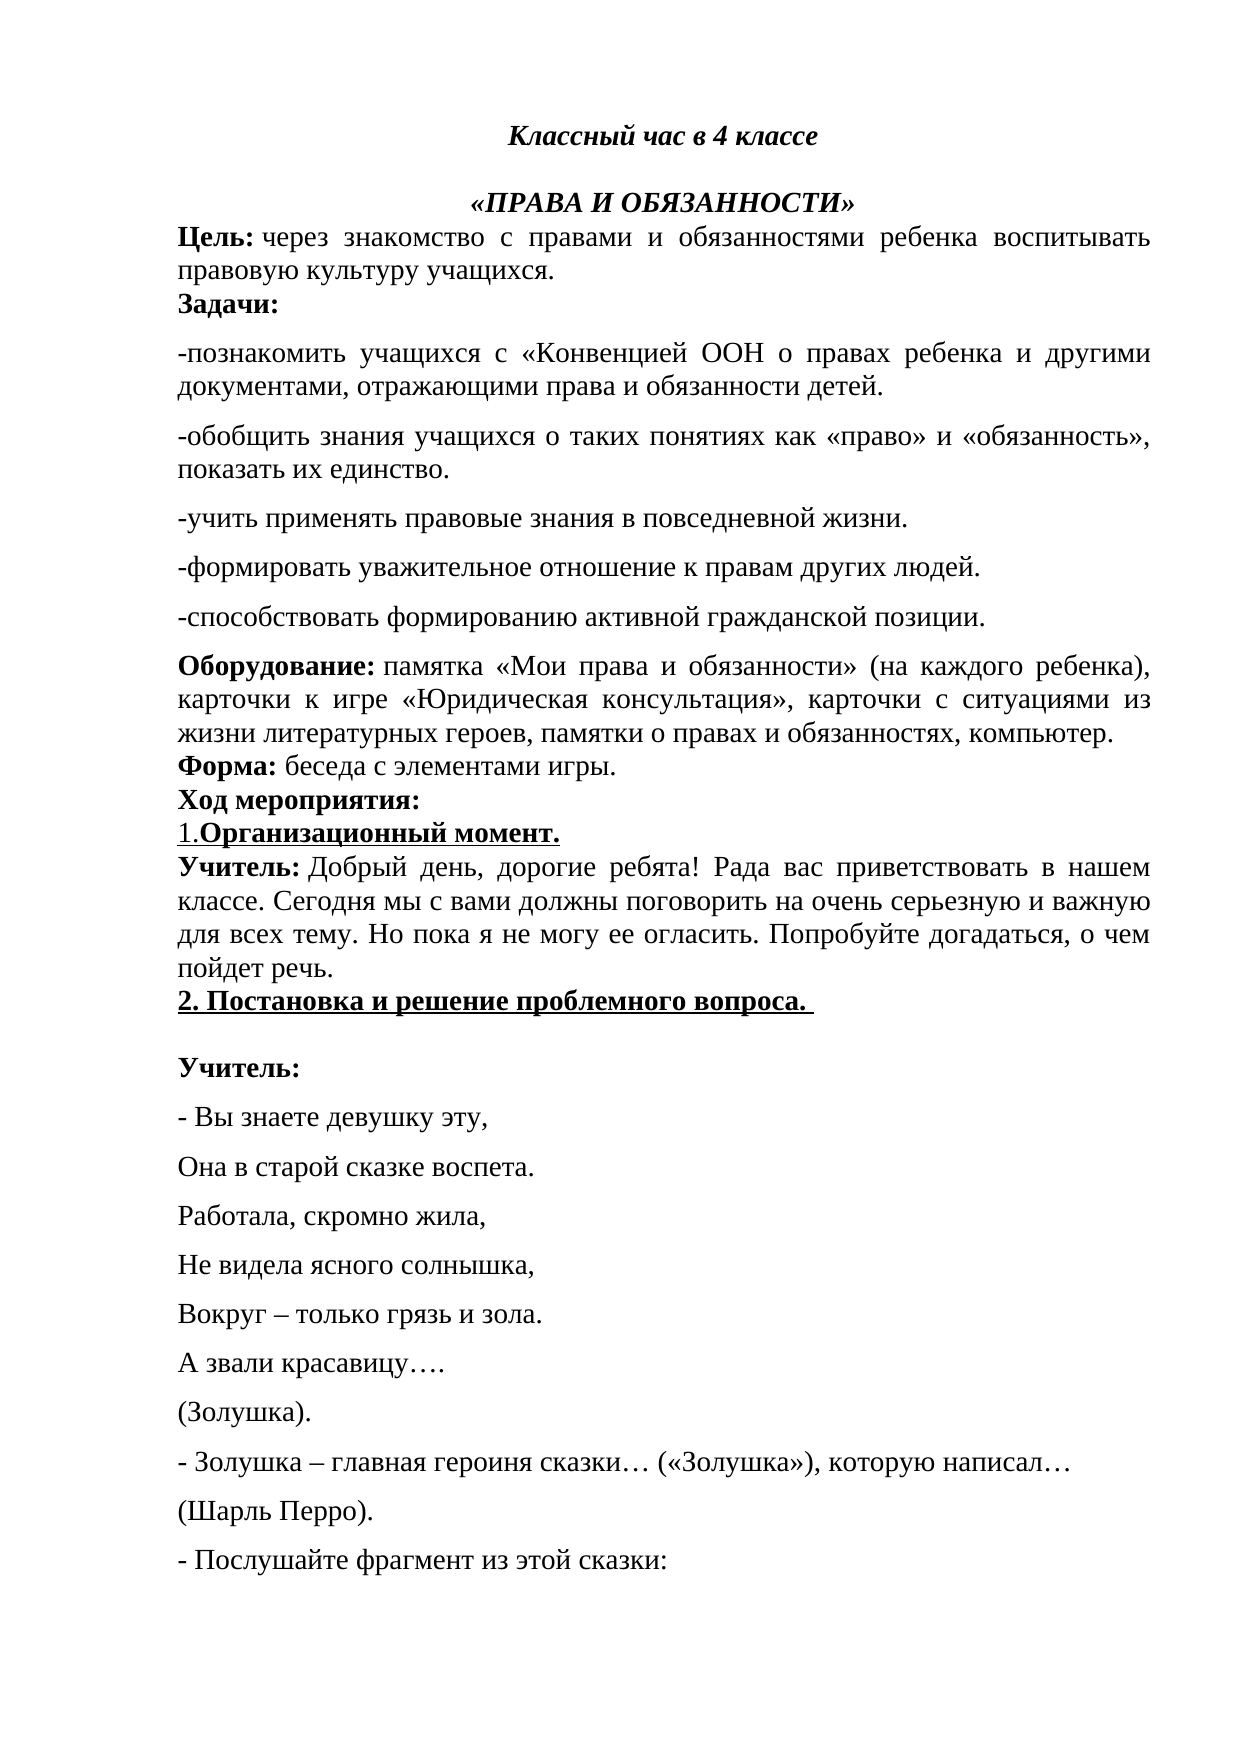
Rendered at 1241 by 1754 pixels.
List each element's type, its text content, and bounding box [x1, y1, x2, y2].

text Задачи: [177, 286, 1152, 319]
text (Шарль Перро). [177, 1493, 1152, 1526]
text -обобщить знания учащихся о таких понятиях как «право» и «обязанность», показать их единство. [177, 418, 1152, 485]
text Форма: беседа с элементами игры. [177, 748, 1152, 782]
text -способствовать формированию активной гражданской позиции. [177, 599, 1152, 632]
text Ход мероприятия: [177, 782, 1152, 816]
text Не видела ясного солнышка, [177, 1247, 1152, 1281]
text (Золушка). [177, 1394, 1152, 1428]
text 2. Постановка и решение проблемного вопроса. [177, 983, 1152, 1017]
text Оборудование: памятка «Мои права и обязанности» (на каждого ребенка), карточки к игре «Юридическая консультация», карточки с ситуациями из жизни литературных героев, памятки о правах и обязанностях, компьютер. [177, 648, 1152, 748]
text Классный час в 4 классе [177, 118, 1152, 152]
text -учить применять правовые знания в повседневной жизни. [177, 500, 1152, 534]
text Учитель: [177, 1050, 1152, 1084]
text Работала, скромно жила, [177, 1198, 1152, 1231]
text Она в старой сказке воспета. [177, 1149, 1152, 1182]
text - Золушка – главная героиня сказки… («Золушка»), которую написал… [177, 1444, 1152, 1477]
text Учитель: Добрый день, дорогие ребята! Рада вас приветствовать в нашем классе. Сегодня мы с вами должны поговорить на очень серьезную и важную для всех тему. Но пока я не могу ее огласить. Попробуйте догадаться, о чем пойдет речь. [177, 849, 1152, 983]
text А звали красавицу…. [177, 1345, 1152, 1379]
text Вокруг – только грязь и зола. [177, 1296, 1152, 1330]
text - Послушайте фрагмент из этой сказки: [177, 1542, 1152, 1576]
text -познакомить учащихся с «Конвенцией ООН о правах ребенка и другими документами, отражающими права и обязанности детей. [177, 335, 1152, 402]
text Цель: через знакомство с правами и обязанностями ребенка воспитывать правовую культуру учащихся. [177, 219, 1152, 286]
text «ПРАВА И ОБЯЗАННОСТИ» [177, 185, 1152, 219]
text - Вы знаете девушку эту, [177, 1099, 1152, 1133]
text 1.Организационный момент. [177, 816, 1152, 849]
text -формировать уважительное отношение к правам других людей. [177, 549, 1152, 583]
